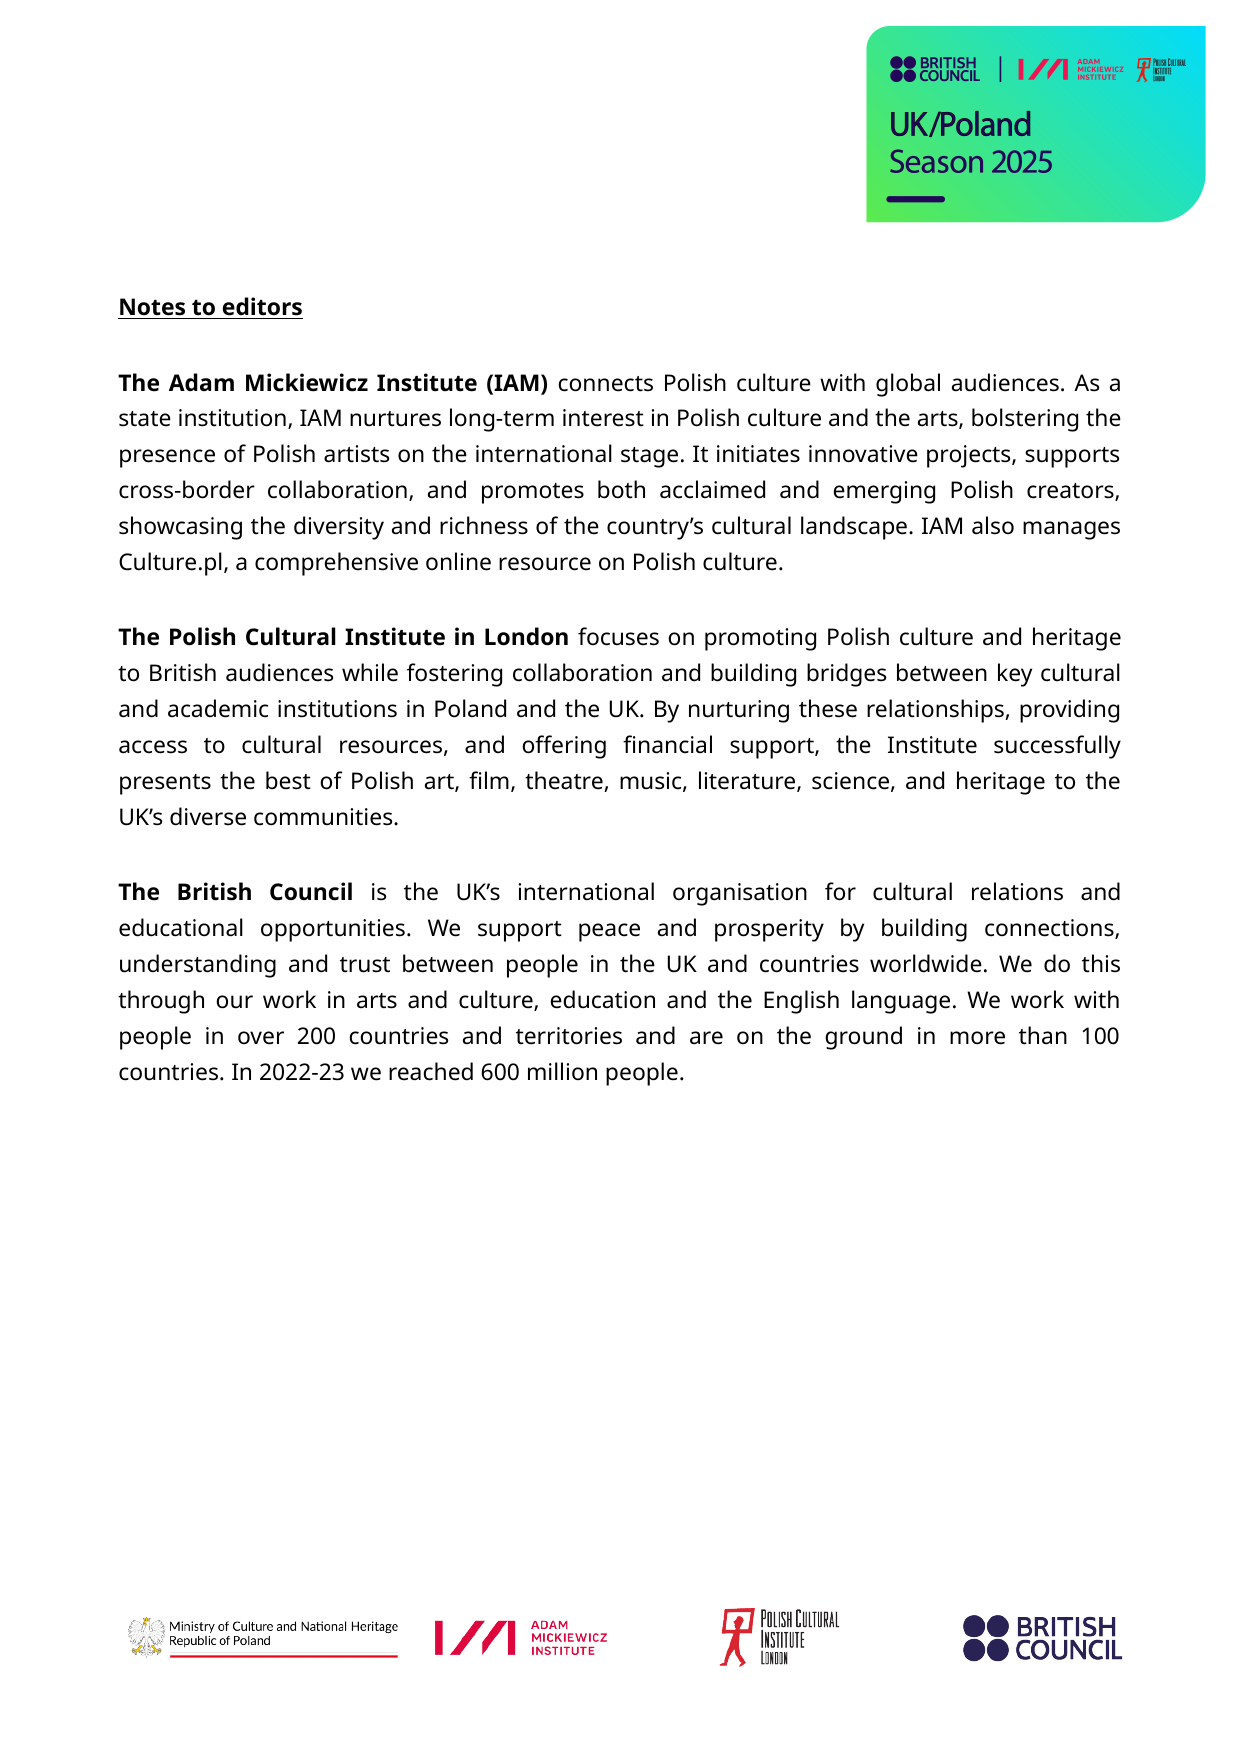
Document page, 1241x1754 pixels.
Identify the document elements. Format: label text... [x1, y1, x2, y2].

picture [860, 20, 1212, 229]
text The British Council is the UK’s international organisation for cultural relations and educational opportunities. We support peace and prosperity by building connections, understanding and trust between people in the UK and countries worldwide. We do this through our work in arts and culture, education and the English language. We work with people in over 200 countries and territories and are on the ground in more than 100 countries. In 2022-23 we reached 600 million people. [118, 876, 1122, 1087]
text The Polish Cultural Institute in London focuses on promoting Polish culture and heritage to British audiences while fostering collaboration and building bridges between key cultural and academic institutions in Poland and the UK. By nurturing these relationships, providing access to cultural resources, and offering financial support, the Institute successfully presents the best of Polish art, film, theatre, music, literature, science, and heritage to the UK’s diverse communities. [118, 621, 1122, 832]
picture [118, 1607, 1123, 1667]
text The Adam Mickiewicz Institute (IAM) connects Polish culture with global audiences. As a state institution, IAM nurtures long-term interest in Polish culture and the arts, bolstering the presence of Polish artists on the international stage. It initiates innovative projects, supports cross-border collaboration, and promotes both acclaimed and emerging Polish creators, showcasing the diversity and richness of the country’s cultural landscape. IAM also manages Culture.pl, a comprehensive online resource on Polish culture. [118, 366, 1122, 577]
text Notes to editors [118, 291, 1122, 323]
